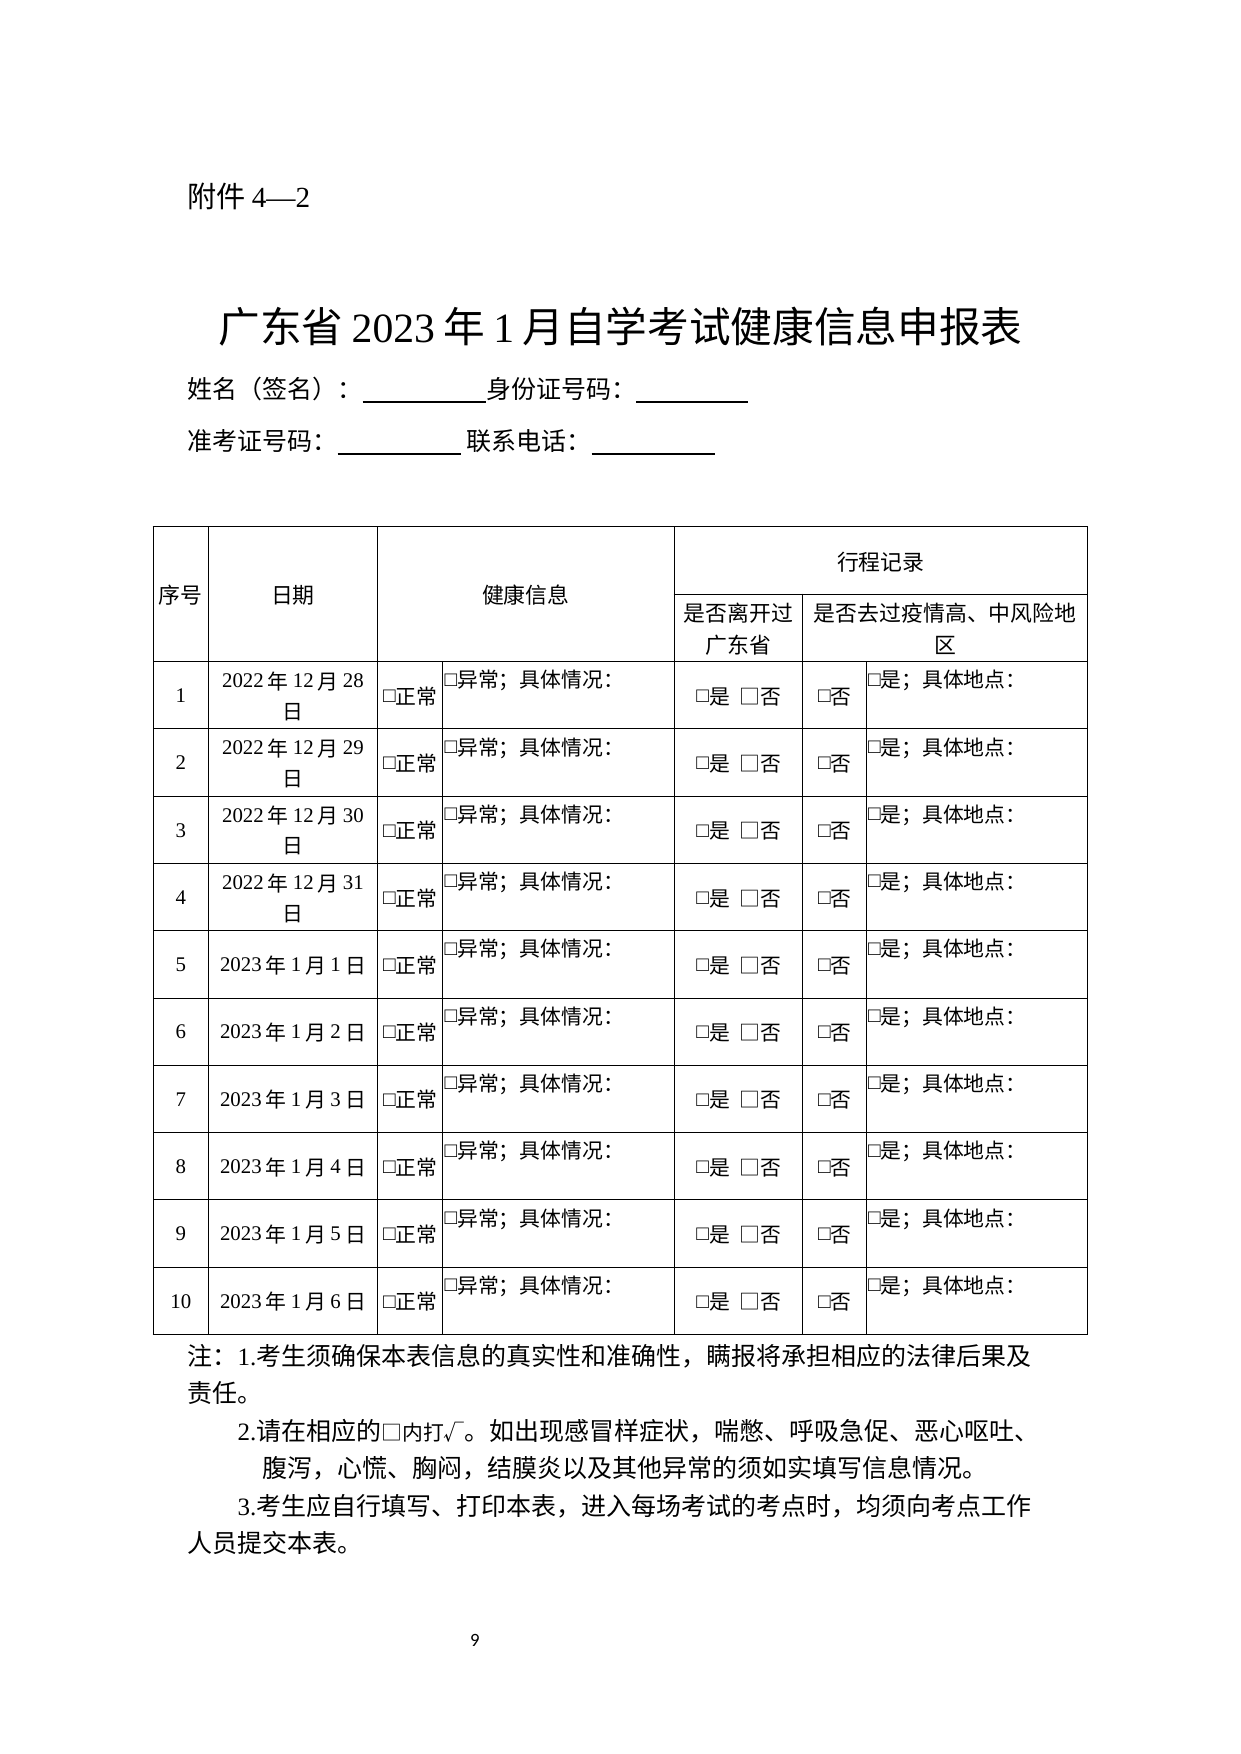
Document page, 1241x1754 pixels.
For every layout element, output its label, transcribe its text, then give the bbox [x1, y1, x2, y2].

table_cell □否 [803, 729, 866, 796]
text 姓名（签名）： 身份证号码： [187, 357, 1053, 409]
table_cell 2023年1月1日 [209, 931, 377, 997]
table_cell □否 [803, 999, 866, 1065]
table_cell 2022年12月30日 [209, 797, 377, 863]
table_cell 3 [154, 797, 208, 863]
table_cell □正常 [378, 999, 442, 1065]
table_cell □异常；具体情况： [443, 999, 674, 1065]
table_cell □正常 [378, 1268, 442, 1334]
table_cell □正常 [378, 729, 442, 796]
table_cell 2023年1月6日 [209, 1268, 377, 1334]
table_cell 4 [154, 864, 208, 930]
table_cell □是 □否 [675, 864, 802, 930]
table_cell □正常 [378, 1133, 442, 1199]
table_cell □是；具体地点： [867, 864, 1087, 930]
table_cell □异常；具体情况： [443, 864, 674, 930]
table_cell □异常；具体情况： [443, 931, 674, 997]
table_cell 8 [154, 1133, 208, 1199]
table_cell □异常；具体情况： [443, 662, 674, 728]
table_cell 2022年12月29日 [209, 729, 377, 796]
table_cell □异常；具体情况： [443, 1066, 674, 1132]
table_cell □是 □否 [675, 662, 802, 728]
table_cell □是；具体地点： [867, 1268, 1087, 1334]
table_cell □是；具体地点： [867, 931, 1087, 997]
table_cell □否 [803, 864, 866, 930]
table_cell □否 [803, 662, 866, 728]
table_header 序号 [154, 527, 208, 661]
table_cell □异常；具体情况： [443, 797, 674, 863]
table_cell □是；具体地点： [867, 1066, 1087, 1132]
table_cell □异常；具体情况： [443, 729, 674, 796]
table_cell □是 □否 [675, 1200, 802, 1267]
table_cell □否 [803, 797, 866, 863]
table_header 日期 [209, 527, 377, 661]
table_cell □正常 [378, 1200, 442, 1267]
table_cell □正常 [378, 864, 442, 930]
text 2.请在相应的□内打√。如出现感冒样症状，喘憋、呼吸急促、恶心呕吐、腹泻，心慌、胸闷，结膜炎以及其他异常的须如实填写信息情况。 [237, 1410, 1053, 1485]
table_cell 2023年1月2日 [209, 999, 377, 1065]
table_header 健康信息 [378, 527, 674, 661]
table_cell □正常 [378, 931, 442, 997]
table_cell 是否离开过 广东省 [675, 595, 802, 661]
table_cell 2022年12月28日 [209, 662, 377, 728]
table_cell 9 [154, 1200, 208, 1267]
table_cell □是；具体地点： [867, 1200, 1087, 1267]
table_cell 10 [154, 1268, 208, 1334]
table_cell □是；具体地点： [867, 662, 1087, 728]
table_cell 是否去过疫情高、中风险地区 [803, 595, 1087, 661]
table_cell □否 [803, 1200, 866, 1267]
table_cell 2023年1月3日 [209, 1066, 377, 1132]
text 3.考生应自行填写、打印本表，进入每场考试的考点时，均须向考点工作人员提交本表。 [187, 1485, 1053, 1560]
table_cell □正常 [378, 797, 442, 863]
table_cell □是 □否 [675, 797, 802, 863]
table_cell □是 □否 [675, 1268, 802, 1334]
table_cell 2023年1月4日 [209, 1133, 377, 1199]
table_cell □是 □否 [675, 931, 802, 997]
table_cell □是 □否 [675, 1066, 802, 1132]
text 广东省2023年1月自学考试健康信息申报表 [187, 292, 1053, 357]
table_cell □是 □否 [675, 729, 802, 796]
table_cell 1 [154, 662, 208, 728]
table_cell 6 [154, 999, 208, 1065]
text 准考证号码： 联系电话： [187, 409, 1053, 461]
table_cell 2022年12月31日 [209, 864, 377, 930]
table_cell 5 [154, 931, 208, 997]
table_cell □是；具体地点： [867, 797, 1087, 863]
table_cell □是；具体地点： [867, 1133, 1087, 1199]
table_cell □异常；具体情况： [443, 1133, 674, 1199]
table_cell □是 □否 [675, 999, 802, 1065]
table_cell □否 [803, 931, 866, 997]
table_cell 2 [154, 729, 208, 796]
table_cell □正常 [378, 662, 442, 728]
text 注：1.考生须确保本表信息的真实性和准确性，瞒报将承担相应的法律后果及责任。 [187, 1335, 1053, 1410]
table_cell □正常 [378, 1066, 442, 1132]
table_cell □是；具体地点： [867, 999, 1087, 1065]
table_cell □异常；具体情况： [443, 1200, 674, 1267]
text 附件4—2 [187, 162, 1053, 227]
table_cell 2023年1月5日 [209, 1200, 377, 1267]
table_cell □是；具体地点： [867, 729, 1087, 796]
table_cell □异常；具体情况： [443, 1268, 674, 1334]
table_cell □否 [803, 1133, 866, 1199]
table_header 行程记录 [675, 527, 1087, 593]
table_cell □否 [803, 1066, 866, 1132]
table_cell 7 [154, 1066, 208, 1132]
table_cell □是 □否 [675, 1133, 802, 1199]
table_cell □否 [803, 1268, 866, 1334]
